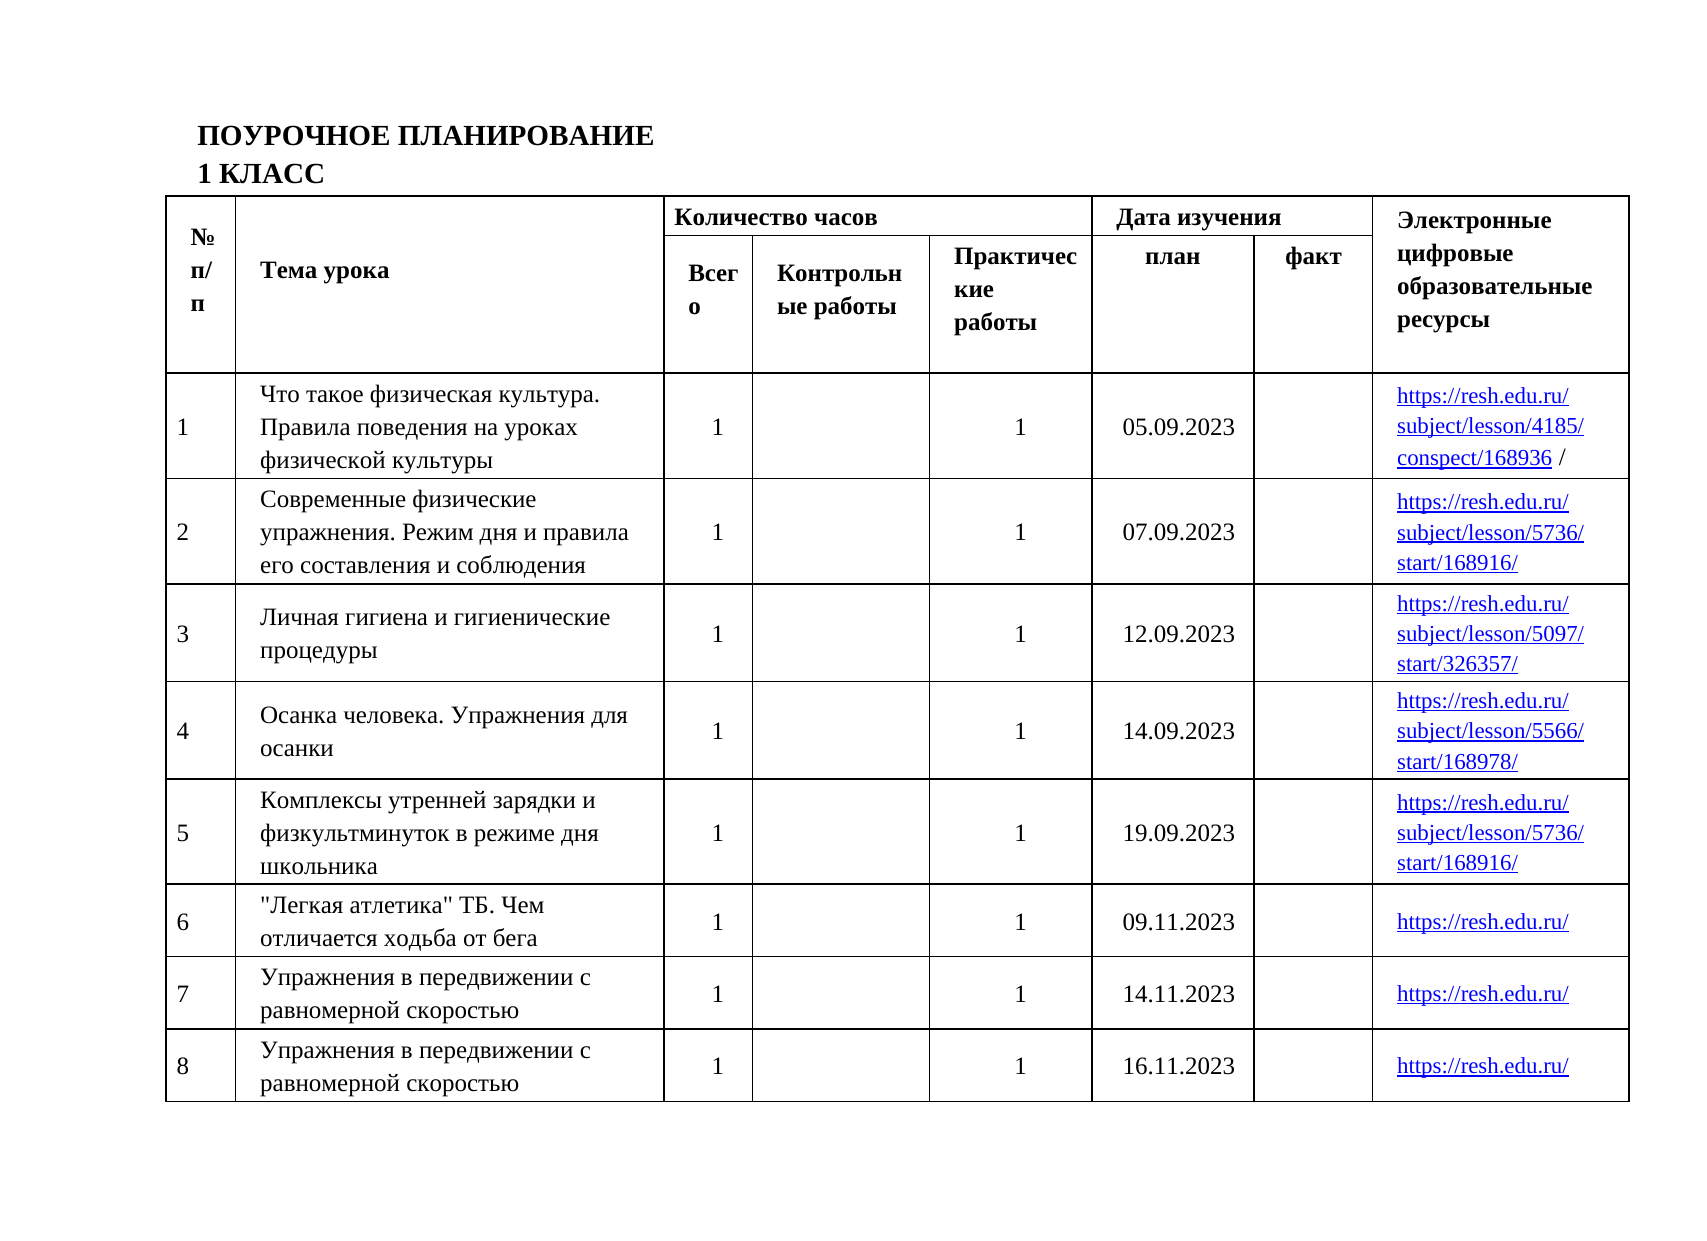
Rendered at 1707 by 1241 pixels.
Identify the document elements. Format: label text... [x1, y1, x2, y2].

table_cell 1 [930, 1030, 1091, 1101]
table_cell Упражнения в передвижении с равномерной скоростью [236, 957, 663, 1028]
table_cell [1255, 1030, 1372, 1101]
table_cell 7 [167, 957, 235, 1028]
table_cell https://resh.edu.ru/ [1373, 1030, 1628, 1101]
table_cell [1255, 479, 1372, 583]
table_cell Личная гигиена и гигиенические процедуры [236, 585, 663, 681]
table_cell https://resh.edu.ru/ [1373, 885, 1628, 956]
table_cell факт [1255, 236, 1372, 372]
table_cell 1 [665, 585, 752, 681]
table_cell план [1093, 236, 1253, 372]
table_header Дата изучения [1093, 197, 1372, 234]
table_cell [1255, 957, 1372, 1028]
table_cell Упражнения в передвижении с равномерной скоростью [236, 1030, 663, 1101]
table_cell 12.09.2023 [1093, 585, 1253, 681]
table_cell [1255, 682, 1372, 778]
table_cell 6 [167, 885, 235, 956]
table_cell Современные физические упражнения. Режим дня и правила его составления и соблюдения [236, 479, 663, 583]
table_cell 09.11.2023 [1093, 885, 1253, 956]
table_cell Осанка человека. Упражнения для осанки [236, 682, 663, 778]
table_header Электронные цифровые образовательные ресурсы [1373, 197, 1628, 372]
table_cell [1255, 374, 1372, 478]
table_cell Контрольные работы [753, 236, 929, 372]
text ПОУРОЧНОЕ ПЛАНИРОВАНИЕ [190, 118, 1618, 152]
table_cell 2 [167, 479, 235, 583]
table_cell [1255, 780, 1372, 883]
table_cell 1 [930, 780, 1091, 883]
table_cell 4 [167, 682, 235, 778]
table_cell 16.11.2023 [1093, 1030, 1253, 1101]
table_cell https://resh.edu.ru/subject/lesson/5566/start/168978/ [1373, 682, 1628, 778]
table_cell [753, 885, 929, 956]
table_cell 5 [167, 780, 235, 883]
table_cell [753, 682, 929, 778]
table_cell 1 [665, 374, 752, 478]
table_cell https://resh.edu.ru/subject/lesson/5736/start/168916/ [1373, 479, 1628, 583]
table_cell 1 [665, 479, 752, 583]
table_cell [753, 957, 929, 1028]
table_cell Что такое физическая культура. Правила поведения на уроках физической культуры [236, 374, 663, 478]
table_cell https://resh.edu.ru/ [1373, 957, 1628, 1028]
table_cell "Легкая атлетика" ТБ. Чем отличается ходьба от бега [236, 885, 663, 956]
table_cell 1 [167, 374, 235, 478]
table_cell 1 [930, 479, 1091, 583]
table_cell [1255, 585, 1372, 681]
table_cell 14.11.2023 [1093, 957, 1253, 1028]
table_header № п/п [167, 197, 235, 372]
table_cell 1 [930, 374, 1091, 478]
table_cell [753, 374, 929, 478]
table_cell 1 [665, 682, 752, 778]
table_cell 1 [930, 585, 1091, 681]
table_cell [1255, 885, 1372, 956]
table_cell Практические работы [930, 236, 1091, 372]
table_cell 1 [665, 1030, 752, 1101]
table_cell 14.09.2023 [1093, 682, 1253, 778]
table_cell [753, 479, 929, 583]
table_cell 05.09.2023 [1093, 374, 1253, 478]
table_cell 07.09.2023 [1093, 479, 1253, 583]
text 1 КЛАСС [190, 157, 1618, 190]
table_cell https://resh.edu.ru/subject/lesson/5097/start/326357/ [1373, 585, 1628, 681]
table_cell 1 [930, 957, 1091, 1028]
table_cell 1 [930, 682, 1091, 778]
table_header Количество часов [665, 197, 1091, 234]
table_cell 1 [665, 957, 752, 1028]
table_cell 19.09.2023 [1093, 780, 1253, 883]
table_cell Комплексы утренней зарядки и физкультминуток в режиме дня школьника [236, 780, 663, 883]
table_cell https://resh.edu.ru/subject/lesson/5736/start/168916/ [1373, 780, 1628, 883]
table_cell Всего [665, 236, 752, 372]
table_cell 8 [167, 1030, 235, 1101]
table_cell 1 [665, 885, 752, 956]
table_header Тема урока [236, 197, 663, 372]
table_cell [753, 780, 929, 883]
table_cell 1 [665, 780, 752, 883]
table_cell [753, 1030, 929, 1101]
table_cell [753, 585, 929, 681]
table_cell https://resh.edu.ru/subject/lesson/4185/conspect/168936 / [1373, 374, 1628, 478]
table_cell 3 [167, 585, 235, 681]
table_cell 1 [930, 885, 1091, 956]
